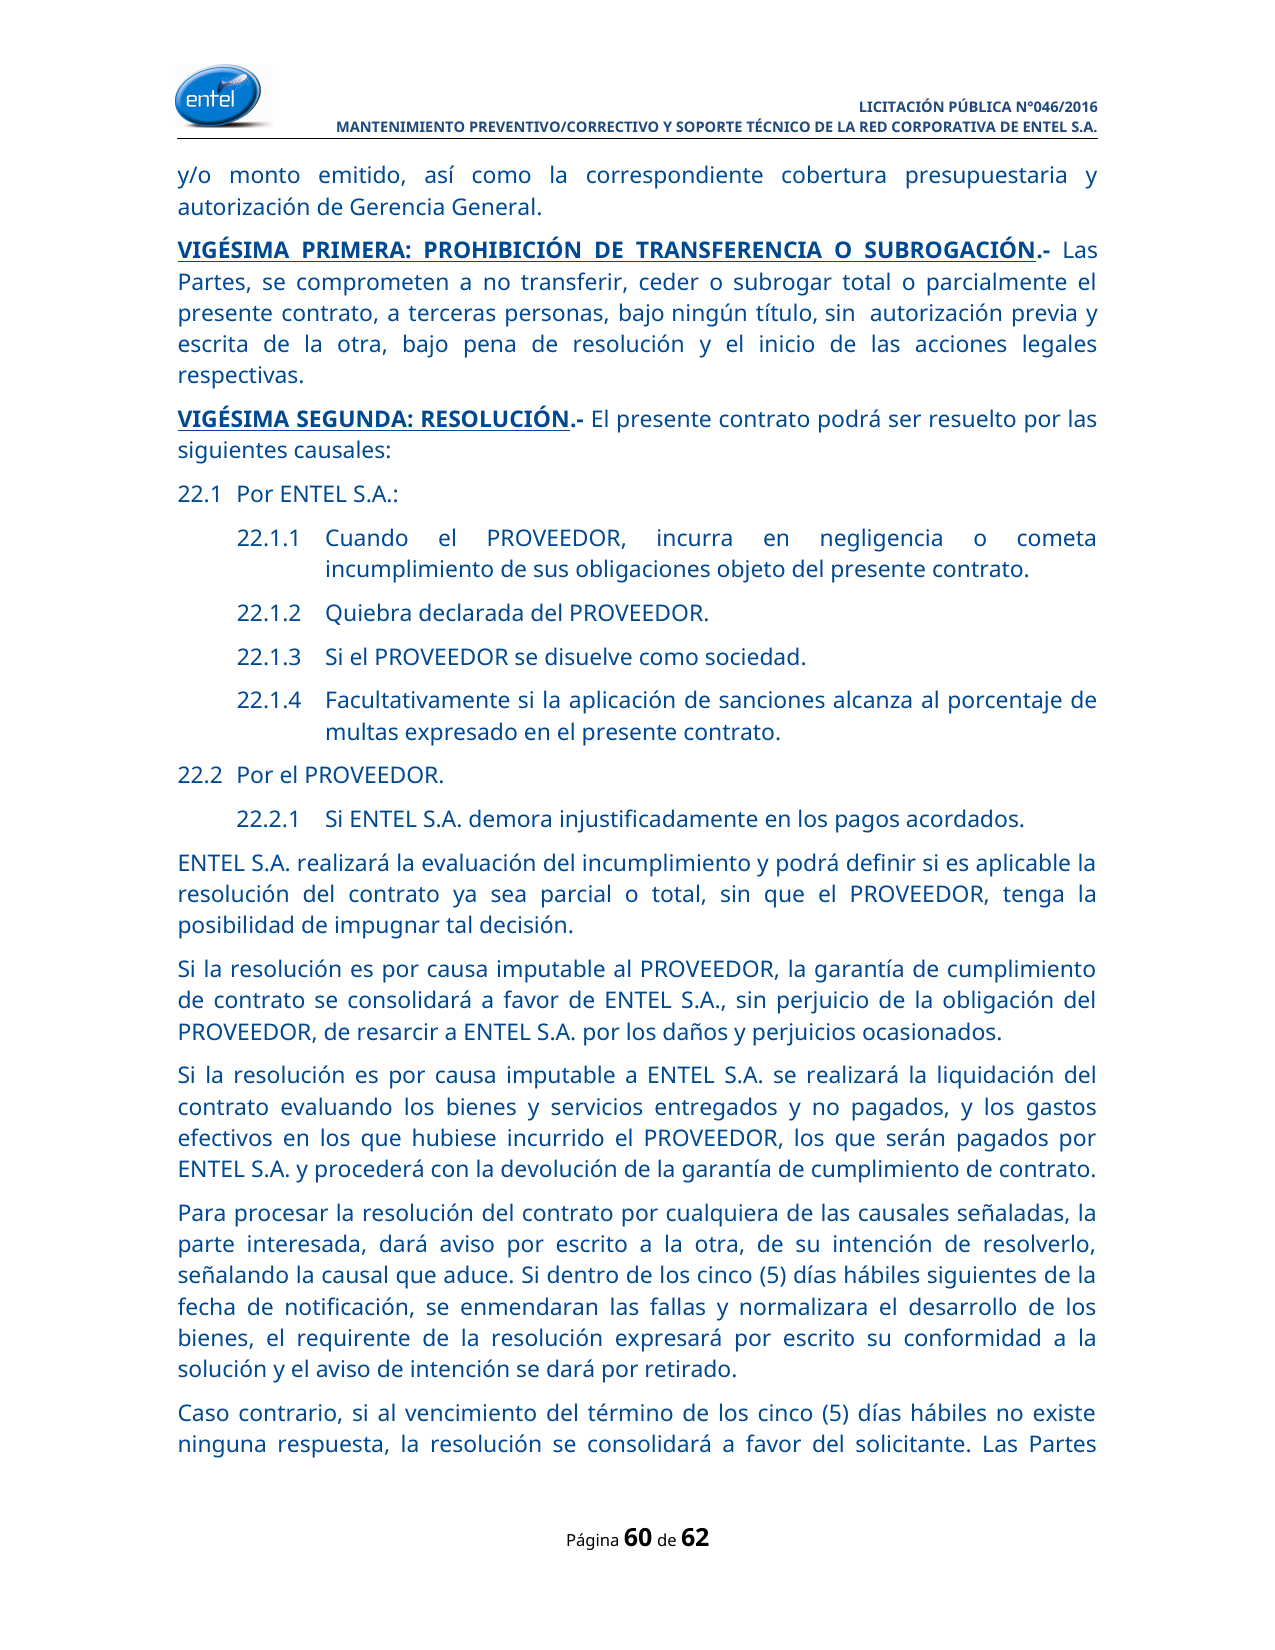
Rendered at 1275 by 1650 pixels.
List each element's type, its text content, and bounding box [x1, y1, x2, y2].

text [177, 1397, 1098, 1459]
text Si la resolución es por causa imputable a ENTEL S.A. se realizará la liquidación del contrato evaluando los bienes y servicios entregados y no pagados, y los gastos efectivos en los que hubiese incurrido el PROVEEDOR, los que serán pagados por ENTEL S.A. y procederá con la devolución de la garantía de cumplimiento de contrato. [177, 1059, 1098, 1184]
text 22.1.2 Quiebra declarada del PROVEEDOR. [237, 597, 1098, 628]
picture [174, 64, 274, 128]
text VIGÉSIMA SEGUNDA: RESOLUCIÓN.- El presente contrato podrá ser resuelto por las siguientes causales: [177, 403, 1098, 466]
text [177, 159, 1098, 222]
text 22.2 Por el PROVEEDOR. [177, 759, 1098, 791]
text 22.1.4 Facultativamente si la aplicación de sanciones alcanza al porcentaje de multas expresado en el presente contrato. [237, 684, 1098, 747]
text Para procesar la resolución del contrato por cualquiera de las causales señaladas, la parte interesada, dará aviso por escrito a la otra, de su intención de resolverlo, señalando la causal que aduce. Si dentro de los cinco (5) días hábiles siguientes de la fecha de notificación, se enmendaran las fallas y normalizara el desarrollo de los bienes, el requirente de la resolución expresará por escrito su conformidad a la solución y el aviso de intención se dará por retirado. [177, 1197, 1098, 1384]
text 22.2.1 Si ENTEL S.A. demora injustificadamente en los pagos acordados. [236, 803, 1098, 834]
text 22.1.1 Cuando el PROVEEDOR, incurra en negligencia o cometa incumplimiento de sus obligaciones objeto del presente contrato. [237, 522, 1098, 584]
text ENTEL S.A. realizará la evaluación del incumplimiento y podrá definir si es aplicable la resolución del contrato ya sea parcial o total, sin que el PROVEEDOR, tenga la posibilidad de impugnar tal decisión. [177, 847, 1098, 941]
text 22.1 Por ENTEL S.A.: [177, 478, 1098, 509]
text VIGÉSIMA PRIMERA: PROHIBICIÓN DE TRANSFERENCIA O SUBROGACIÓN.- Las Partes, se comprometen a no transferir, ceder o subrogar total o parcialmente el presente contrato, a terceras personas, bajo ningún título, sin autorización previa y escrita de la otra, bajo pena de resolución y el inicio de las acciones legales respectivas. [177, 234, 1098, 391]
text Si la resolución es por causa imputable al PROVEEDOR, la garantía de cumplimiento de contrato se consolidará a favor de ENTEL S.A., sin perjuicio de la obligación del PROVEEDOR, de resarcir a ENTEL S.A. por los daños y perjuicios ocasionados. [177, 953, 1098, 1047]
text 22.1.3 Si el PROVEEDOR se disuelve como sociedad. [237, 641, 1098, 672]
